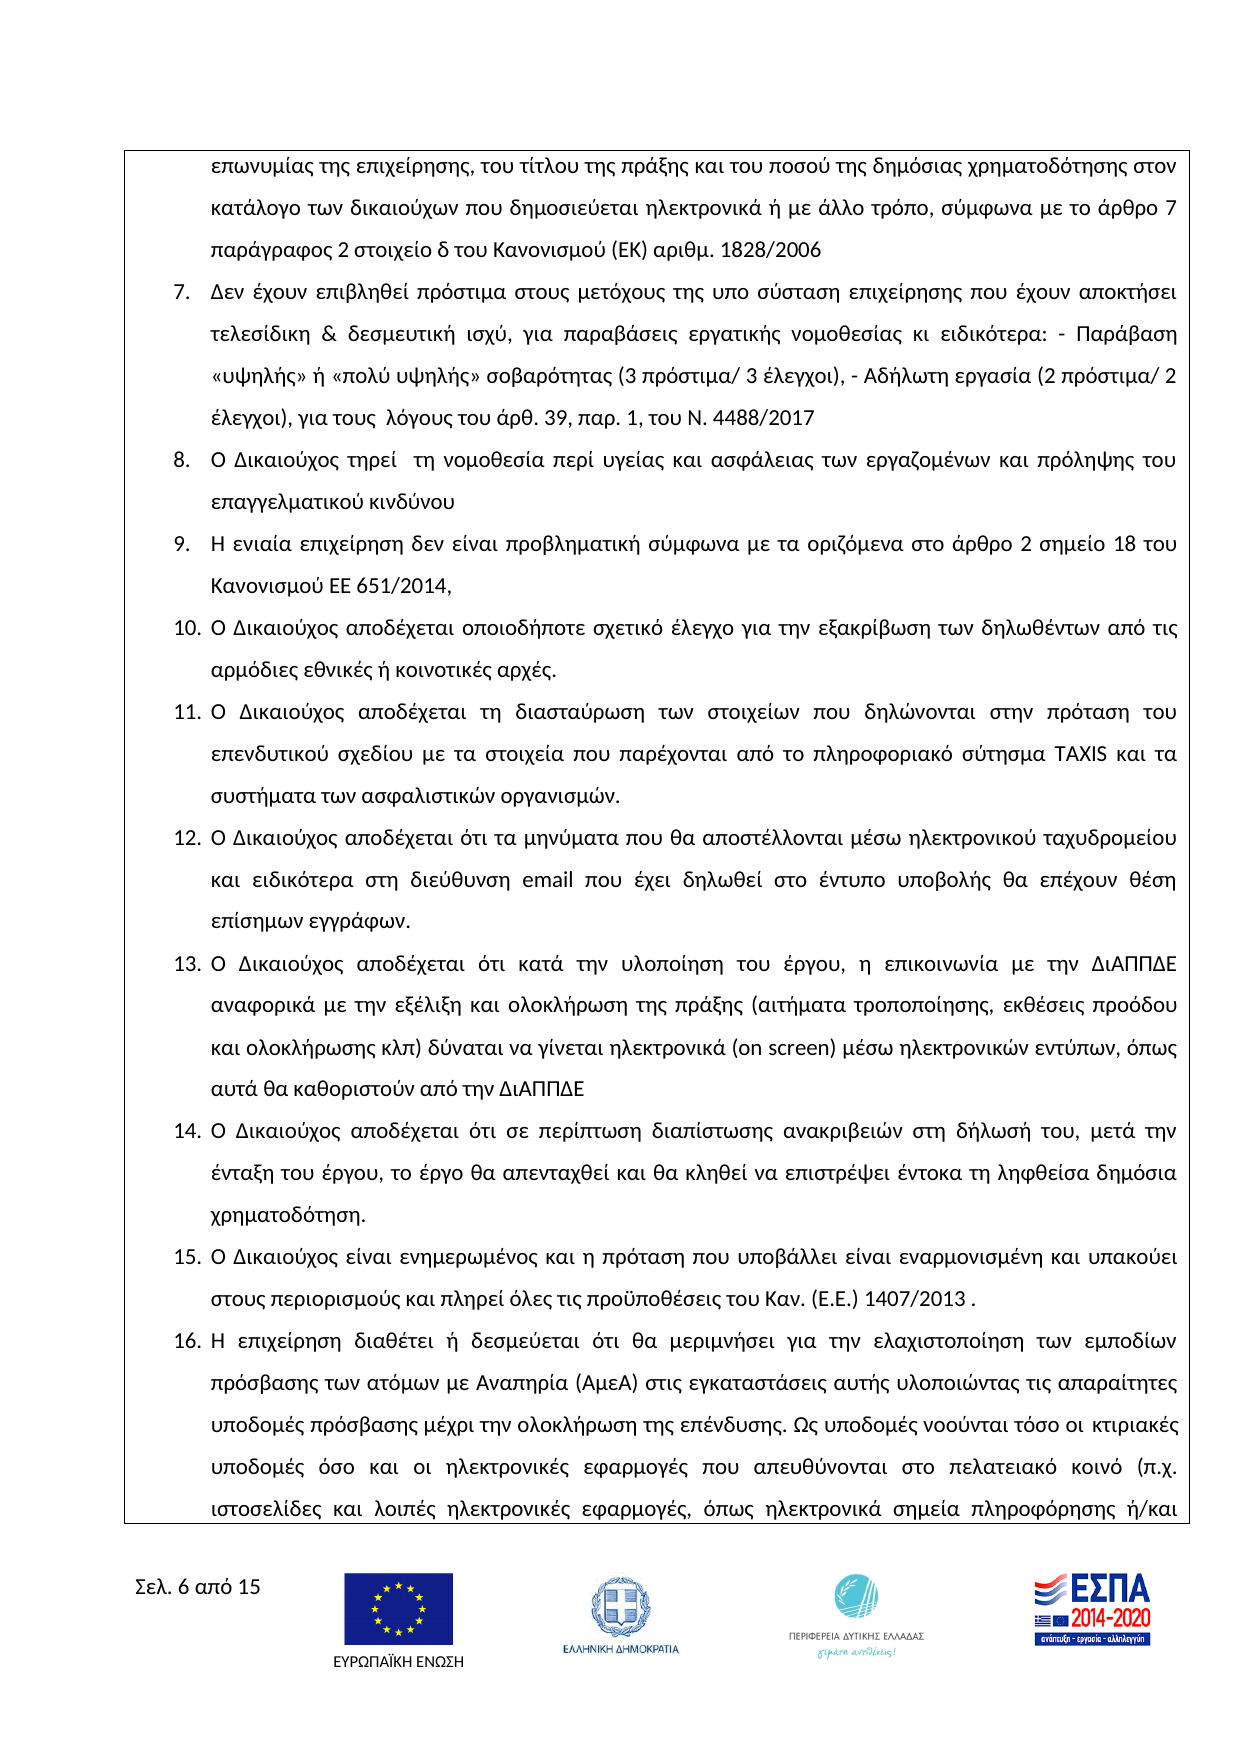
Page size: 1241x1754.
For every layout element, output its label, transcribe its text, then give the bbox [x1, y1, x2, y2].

picture [342, 1572, 455, 1647]
picture [1033, 1572, 1152, 1647]
picture [561, 1572, 681, 1658]
picture [785, 1572, 927, 1663]
